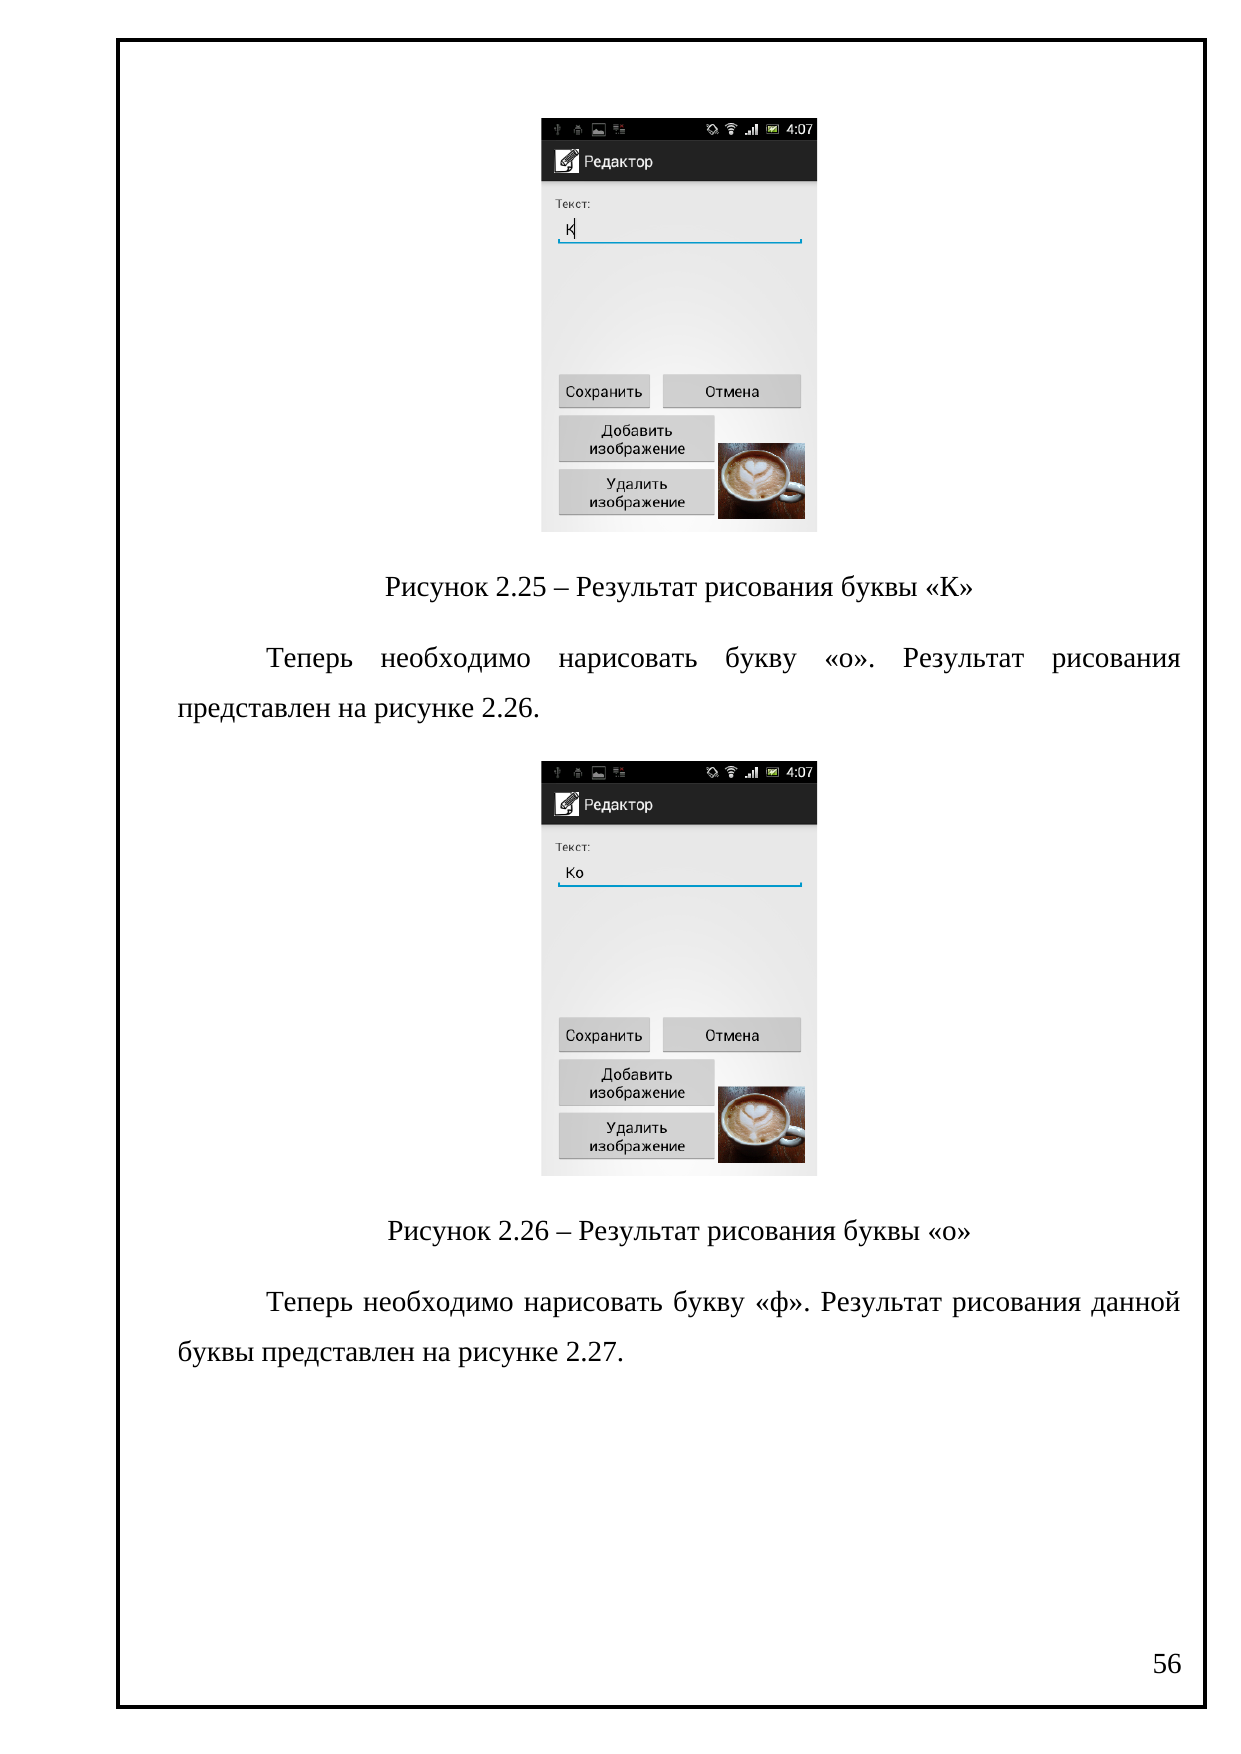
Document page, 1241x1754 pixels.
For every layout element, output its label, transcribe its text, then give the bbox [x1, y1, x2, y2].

picture [541, 761, 818, 1176]
text Рисунок 2.25 – Результат рисования буквы «К» [177, 569, 1181, 603]
picture [541, 118, 818, 532]
text Теперь необходимо нарисовать букву «ф». Результат рисования данной буквы представлен на рисунке 2.27. [177, 1284, 1181, 1368]
text Теперь необходимо нарисовать букву «о». Результат рисования представлен на рисунке 2.26. [177, 640, 1181, 724]
text Рисунок 2.26 – Результат рисования буквы «о» [177, 1213, 1181, 1246]
